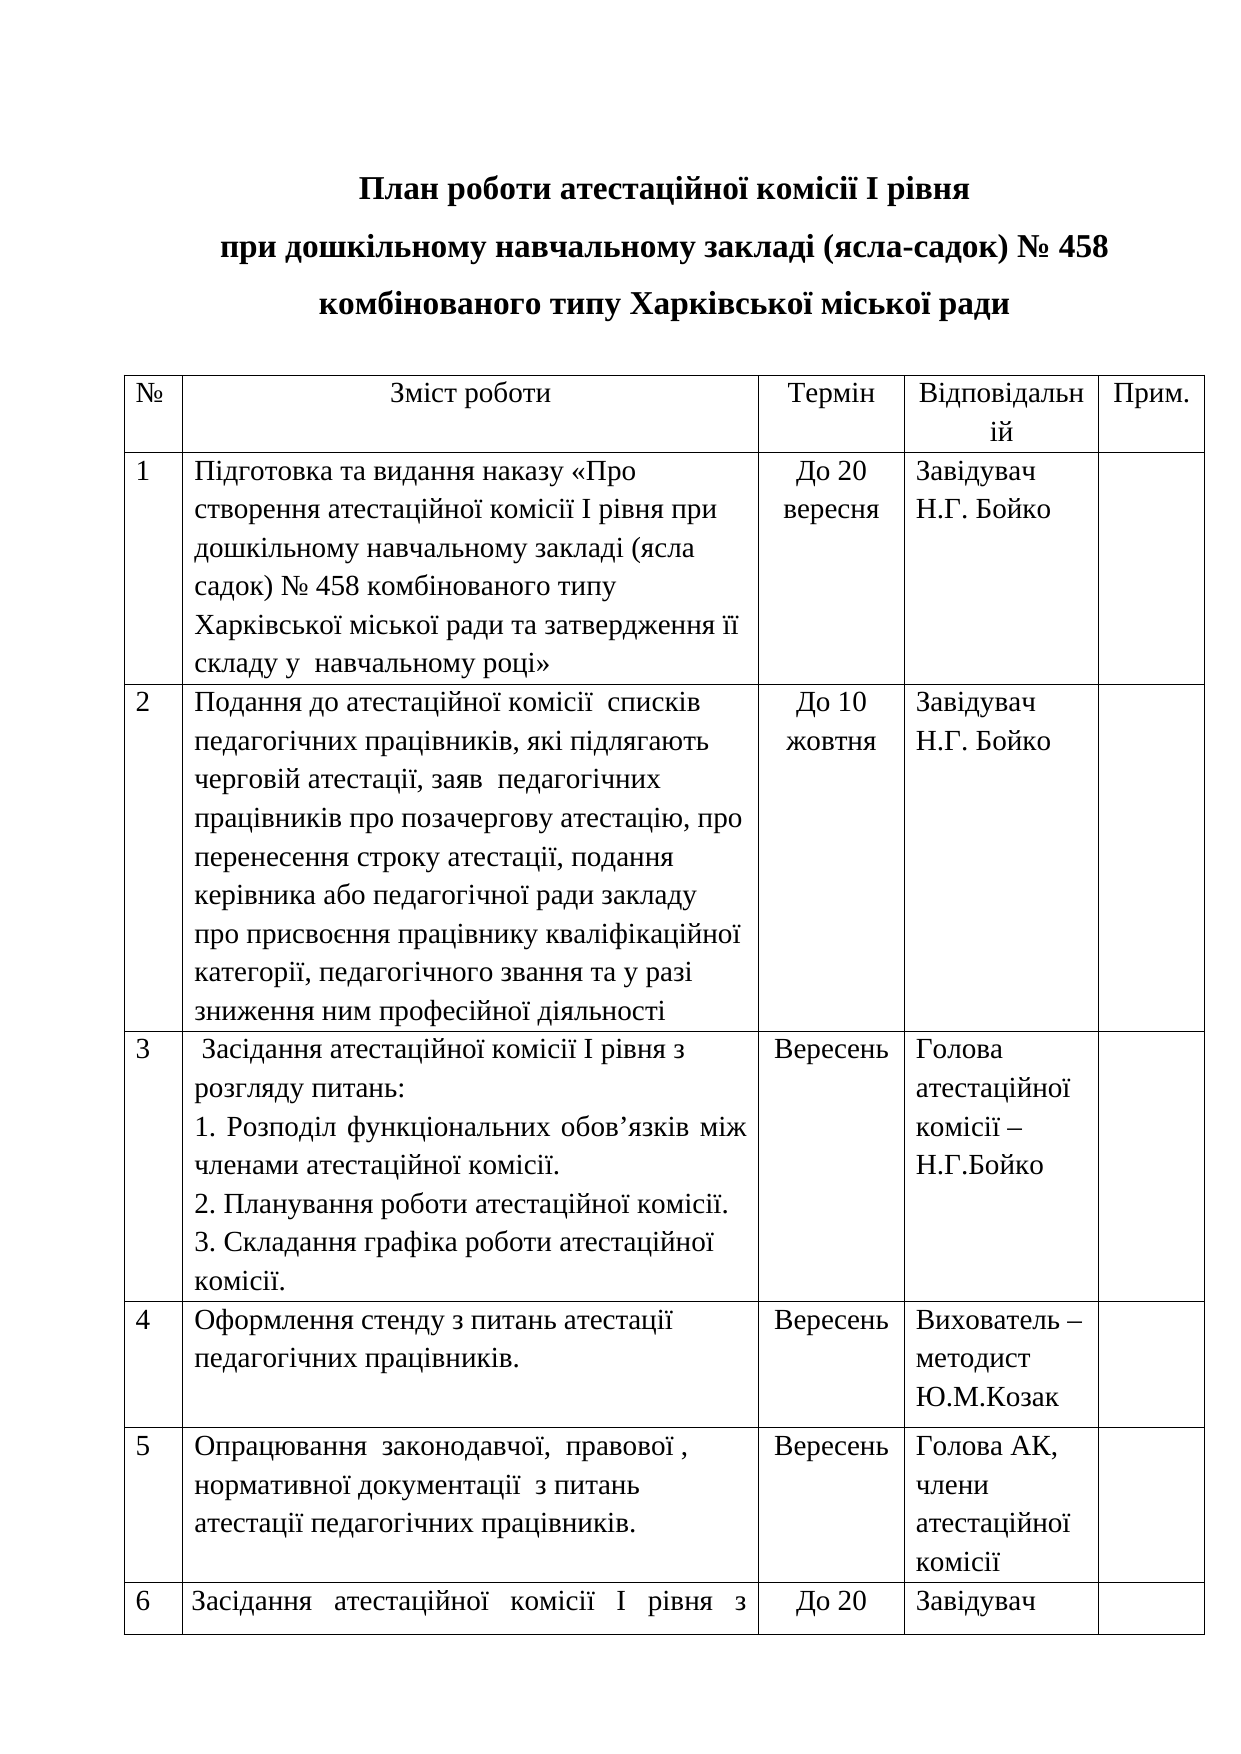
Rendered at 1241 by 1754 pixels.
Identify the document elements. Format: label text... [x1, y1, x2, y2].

table_cell [1099, 685, 1204, 1031]
table_cell Опрацювання законодавчої, правової , нормативної документації з питань атестації педагогічних працівників. [183, 1428, 758, 1582]
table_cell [183, 1583, 758, 1634]
table_cell 3 [125, 1032, 182, 1301]
table_cell До 20 вересня [759, 453, 904, 683]
table_cell Голова АК, члени атестаційної комісії [905, 1428, 1098, 1582]
table_cell Подання до атестаційної комісії списків педагогічних працівників, які підлягають черговій атестації, заяв педагогічних працівників про позачергову атестацію, про перенесення строку атестації, подання керівника або педагогічної ради закладу про присвоєння працівнику кваліфікаційної категорії, педагогічного звання та у разі зниження ним професійної діяльності [183, 685, 758, 1031]
table_cell 5 [125, 1428, 182, 1582]
table_cell [1099, 1583, 1204, 1634]
table_cell 6 [125, 1583, 182, 1634]
table_header Зміст роботи [183, 376, 758, 452]
table_header Термін [759, 376, 904, 452]
table_cell Вересень [759, 1428, 904, 1582]
table_cell 4 [125, 1302, 182, 1427]
table_cell До 10 жовтня [759, 685, 904, 1031]
table_header Відповідальній [905, 376, 1098, 452]
table_cell [1099, 1428, 1204, 1582]
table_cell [905, 1583, 1098, 1634]
table_cell До 20 жовтня [759, 1583, 904, 1634]
table_cell 2 [125, 685, 182, 1031]
table_header Прим. [1099, 376, 1204, 452]
table_cell Оформлення стенду з питань атестації педагогічних працівників. [183, 1302, 758, 1427]
table_cell Голова атестаційної комісії – Н.Г.Бойко [905, 1032, 1098, 1301]
table_cell Підготовка та видання наказу «Про створення атестаційної комісії І рівня при дошкільному навчальному закладі (ясла садок) № 458 комбінованого типу Харківської міської ради та затвердження її складу у навчальному році» [183, 453, 758, 683]
table_cell Завідувач Н.Г. Бойко [905, 453, 1098, 683]
table_cell Засідання атестаційної комісії І рівня з розгляду питань: 1. Розподіл функціональних обов’язків між членами атестаційної комісії. 2. Планування роботи атестаційної комісії. 3. Складання графіка роботи атестаційної комісії. [183, 1032, 758, 1301]
table_cell Вересень [759, 1302, 904, 1427]
text при дошкільному навчальному закладі (ясла-садок) № 458 комбінованого типу Харківської міської ради [177, 226, 1152, 322]
table_cell [1099, 1032, 1204, 1301]
table_cell Вихователь – методист Ю.М.Козак [905, 1302, 1098, 1427]
table_cell Вересень [759, 1032, 904, 1301]
table_cell [1099, 1302, 1204, 1427]
text План роботи атестаційної комісії І рівня [177, 168, 1152, 207]
table_header № [125, 376, 182, 452]
table_cell [1099, 453, 1204, 683]
table_cell Завідувач Н.Г. Бойко [905, 685, 1098, 1031]
table_cell 1 [125, 453, 182, 683]
